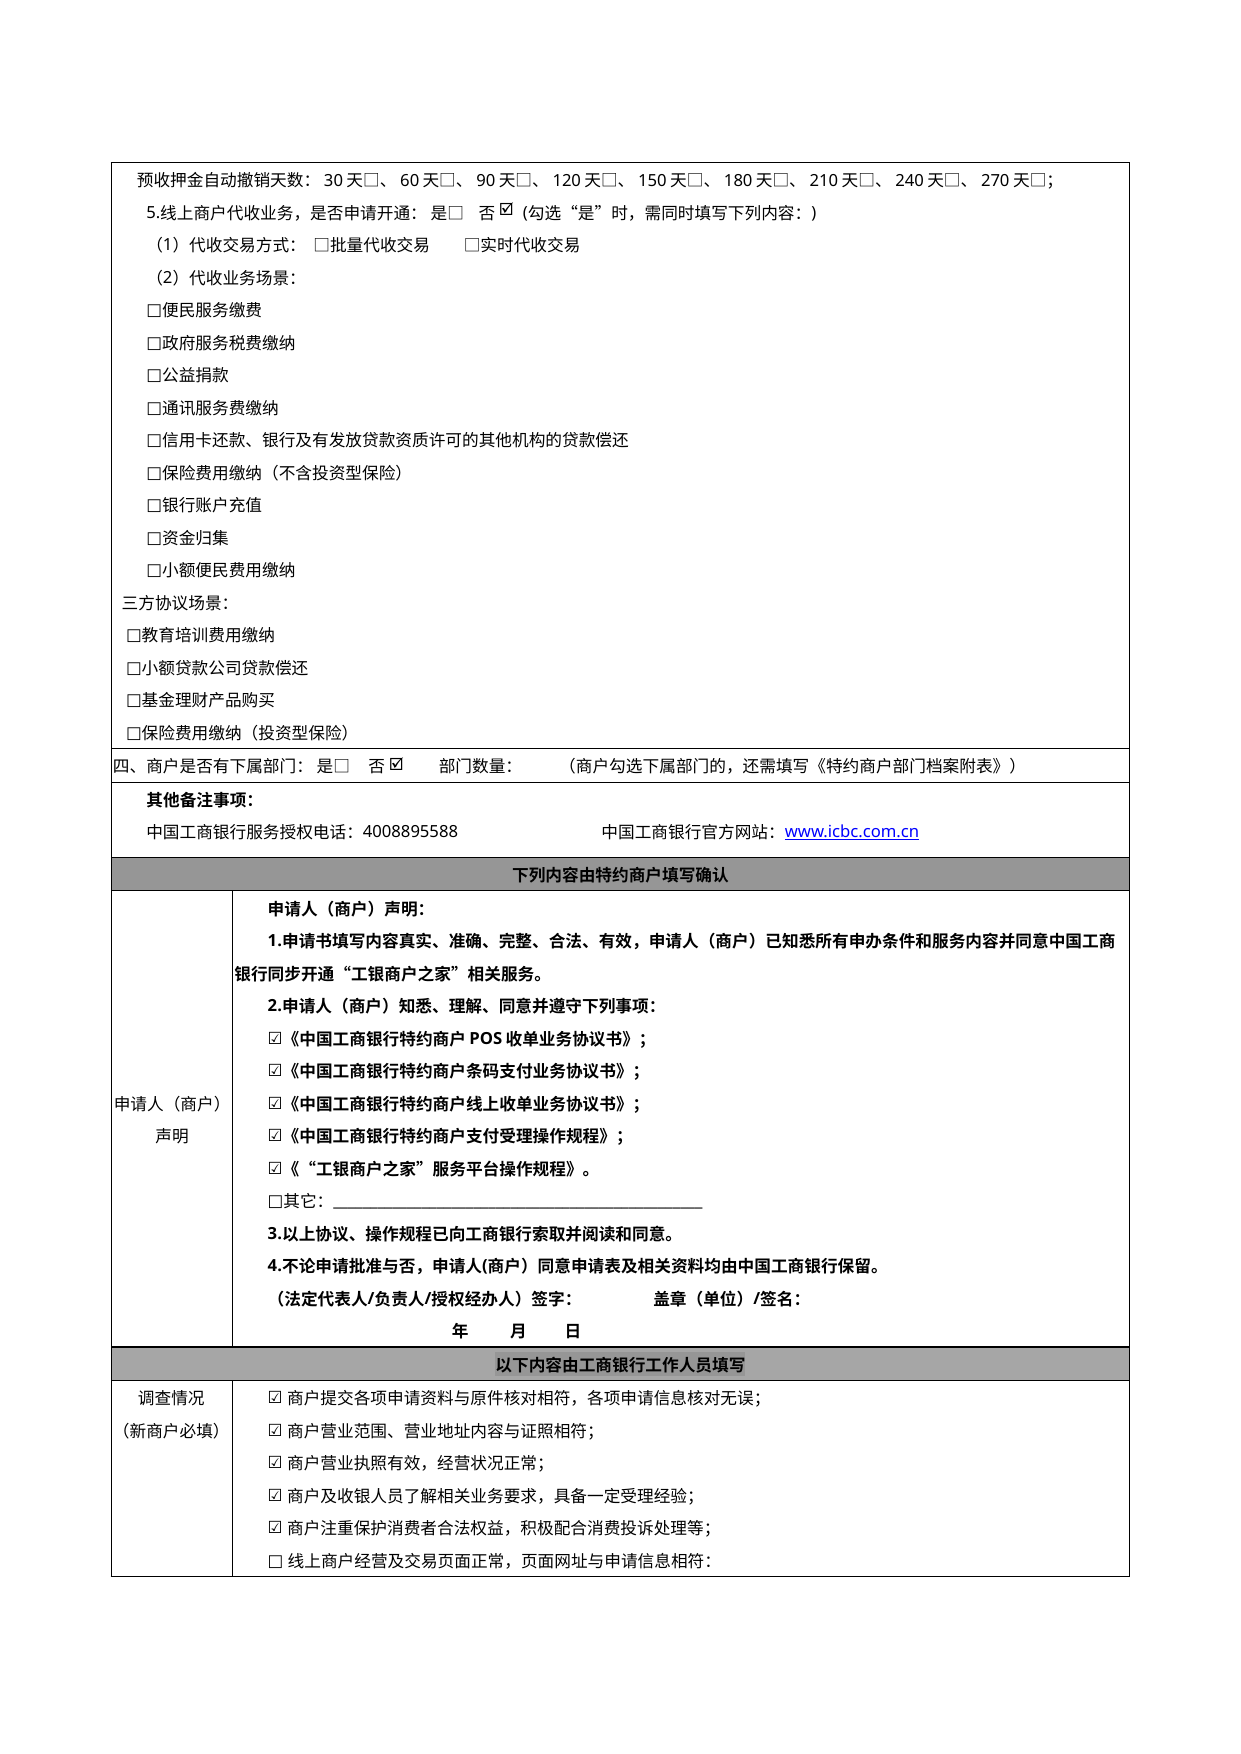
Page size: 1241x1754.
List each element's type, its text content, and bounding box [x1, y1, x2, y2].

table_cell 申请人（商户）声明 [112, 891, 232, 1346]
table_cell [233, 1381, 1129, 1576]
table_cell 调查情况 （新商户必填） [112, 1381, 232, 1576]
table_cell 其他备注事项： 中国工商银行服务授权电话：4008895588 中国工商银行官方网站：www.icbc.com.cn [112, 783, 1129, 857]
table_cell 以下内容由工商银行工作人员填写 [112, 1348, 1129, 1380]
table_cell 四、商户是否有下属部门： 是□ 否 部门数量： （商户勾选下属部门的，还需填写《特约商户部门档案附表》） [112, 749, 1129, 782]
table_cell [112, 163, 1129, 748]
table_cell 申请人（商户）声明： 1.申请书填写内容真实、准确、完整、合法、有效，申请人（商户）已知悉所有申办条件和服务内容并同意中国工商银行同步开通“工银商户之家”相关服务。 2.申请人（商户）知悉、理解、同意并遵守下列事项： ☑《中国工商银行特约商户POS收单业务协议书》； ☑《中国工商银行特约商户条码支付业务协议书》； ☑《中国工商银行特约商户线上收单业务协议书》； ☑《中国工商银行特约商户支付受理操作规程》； ☑《“工银商户之家”服务平台操作规程》。 □其它：__________________________________________________ 3.以上协议、操作规程已向工商银行索取并阅读和同意。 4.不论申请批准与否，申请人(商户）同意申请表及相关资料均由中国工商银行保留。 （法定代表人/负责人/授权经办人）签字： 盖章（单位）/签名： 年 月 日 [233, 891, 1129, 1346]
